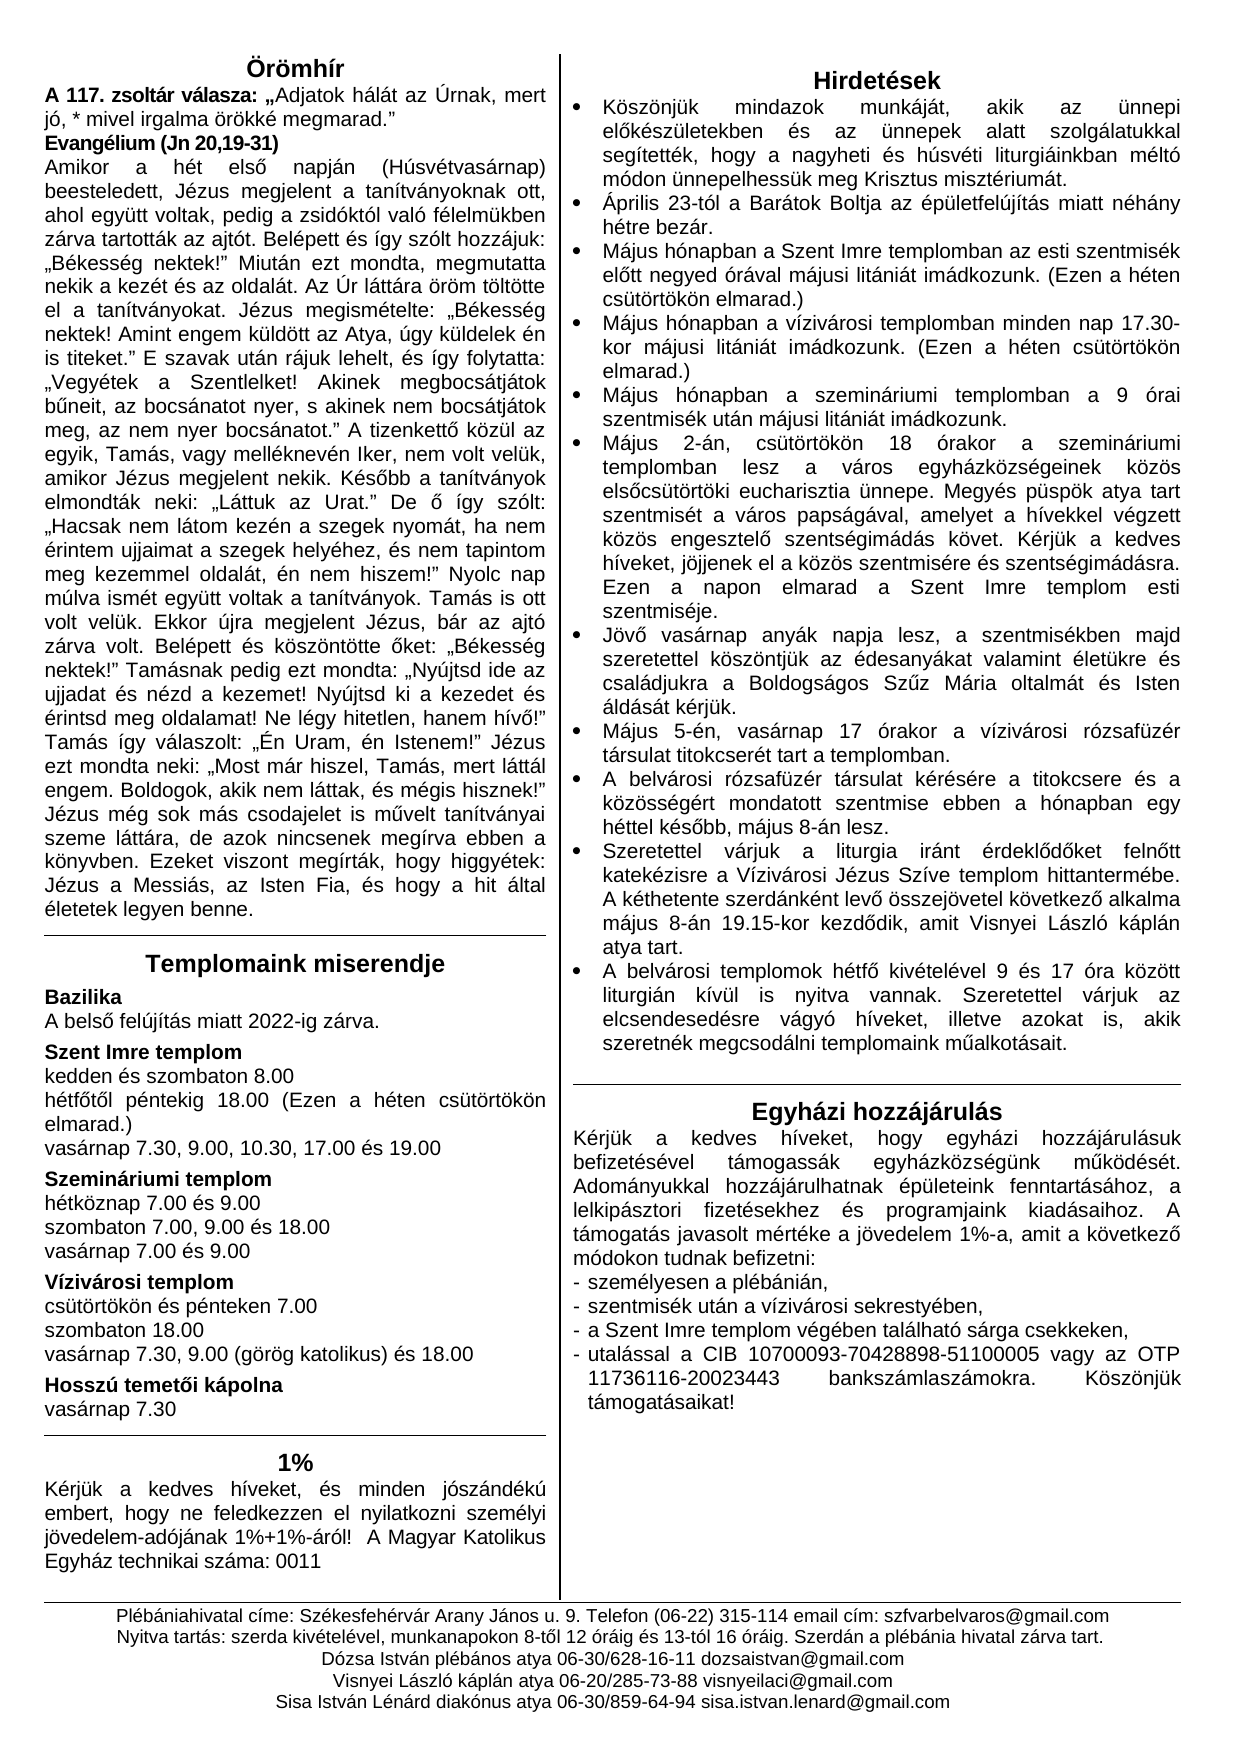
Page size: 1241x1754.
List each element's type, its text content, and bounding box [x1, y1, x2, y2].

list A belvárosi rózsafüzér társulat kérésére a titokcsere és a közösségért mondatott szentmise ebben a hónapban egy héttel később, május 8-án lesz. [573, 767, 1181, 839]
list Plébániahivatal címe: Székesfehérvár Arany János u. 9. Telefon (06-22) 315-114 email cím: szfvarbelvaros@gmail.com [44, 1603, 1181, 1626]
text Szent Imre templom kedden és szombaton 8.00 [44, 1040, 546, 1088]
subtitle Hirdetések [573, 66, 1181, 95]
list Május hónapban a szemináriumi templomban a 9 órai szentmisék után májusi litániát imádkozunk. [573, 383, 1181, 431]
text vasárnap 7.00 és 9.00 [44, 1239, 546, 1263]
text Kérjük a kedves híveket, és minden jószándékú embert, hogy ne feledkezzen el nyilatkozni személyi jövedelem-adójának 1%+1%-áról! A Magyar Katolikus Egyház technikai száma: 0011 [44, 1477, 546, 1573]
text hétköznap 7.00 és 9.00 [44, 1191, 546, 1215]
text Szemináriumi templom [44, 1167, 546, 1191]
list a Szent Imre templom végében található sárga csekkeken, [573, 1318, 1181, 1342]
text Kérjük a kedves híveket, hogy egyházi hozzájárulásuk befizetésével támogassák egyházközségünk működését. Adományukkal hozzájárulhatnak épületeink fenntartásához, a lelkipásztori fizetésekhez és programjaink kiadásaihoz. A támogatás javasolt mértéke a jövedelem 1%-a, amit a következő módokon tudnak befizetni: [573, 1126, 1181, 1270]
list Nyitva tartás: szerda kivételével, munkanapokon 8-től 12 óráig és 13-tól 16 óráig. Szerdán a plébánia hivatal zárva tart. Dózsa István plébános atya 06-30/628-16-11 dozsaistvan@gmail.com [44, 1626, 1181, 1669]
list Május 5-én, vasárnap 17 órakor a vízivárosi rózsafüzér társulat titokcserét tart a templomban. [573, 719, 1181, 767]
text csütörtökön és pénteken 7.00 [44, 1294, 546, 1318]
text szombaton 7.00, 9.00 és 18.00 [44, 1215, 546, 1239]
text Hosszú temetői kápolna vasárnap 7.30 [44, 1373, 546, 1421]
text vasárnap 7.30, 9.00 (görög katolikus) és 18.00 [44, 1342, 546, 1366]
text Vízivárosi templom [44, 1270, 546, 1294]
text Amikor a hét első napján (Húsvétvasárnap) beesteledett, Jézus megjelent a tanítványoknak ott, ahol együtt voltak, pedig a zsidóktól való félelmükben zárva tartották az ajtót. Belépett és így szólt hozzájuk: „Békesség nektek!” Miután ezt mondta, megmutatta nekik a kezét és az oldalát. Az Úr láttára öröm töltötte el a tanítványokat. Jézus megismételte: „Békesség nektek! Amint engem küldött az Atya, úgy küldelek én is titeket.” E szavak után rájuk lehelt, és így folytatta: „Vegyétek a Szentlelket! Akinek megbocsátjátok bűneit, az bocsánatot nyer, s akinek nem bocsátjátok meg, az nem nyer bocsánatot.” A tizenkettő közül az egyik, Tamás, vagy melléknevén Iker, nem volt velük, amikor Jézus megjelent nekik. Később a tanítványok elmondták neki: „Láttuk az Urat.” De ő így szólt: „Hacsak nem látom kezén a szegek nyomát, ha nem érintem ujjaimat a szegek helyéhez, és nem tapintom meg kezemmel oldalát, én nem hiszem!” Nyolc nap múlva ismét együtt voltak a tanítványok. Tamás is ott volt velük. Ekkor újra megjelent Jézus, bár az ajtó zárva volt. Belépett és köszöntötte őket: „Békesség nektek!” Tamásnak pedig ezt mondta: „Nyújtsd ide az ujjadat és nézd a kezemet! Nyújtsd ki a kezedet és érintsd meg oldalamat! Ne légy hitetlen, hanem hívő!” Tamás így válaszolt: „Én Uram, én Istenem!” Jézus ezt mondta neki: „Most már hiszel, Tamás, mert láttál engem. Boldogok, akik nem láttak, és mégis hisznek!” Jézus még sok más csodajelet is művelt tanítványai szeme láttára, de azok nincsenek megírva ebben a könyvben. Ezeket viszont megírták, hogy higgyétek: Jézus a Messiás, az Isten Fia, és hogy a hit által életetek legyen benne. [44, 154, 546, 921]
list Április 23-tól a Barátok Boltja az épületfelújítás miatt néhány hétre bezár. [573, 191, 1181, 239]
list Május hónapban a Szent Imre templomban az esti szentmisék előtt negyed órával májusi litániát imádkozunk. (Ezen a héten csütörtökön elmarad.) [573, 239, 1181, 311]
list Május hónapban a vízivárosi templomban minden nap 17.30-kor májusi litániát imádkozunk. (Ezen a héten csütörtökön elmarad.) [573, 311, 1181, 383]
list Sisa István Lénárd diakónus atya 06-30/859-64-94 sisa.istvan.lenard@gmail.com [44, 1691, 1181, 1713]
list Május 2-án, csütörtökön 18 órakor a szemináriumi templomban lesz a város egyházközségeinek közös elsőcsütörtöki eucharisztia ünnepe. Megyés püspök atya tart szentmisét a város papságával, amelyet a hívekkel végzett közös engesztelő szentségimádás követ. Kérjük a kedves híveket, jöjjenek el a közös szentmisére és szentségimádásra. Ezen a napon elmarad a Szent Imre templom esti szentmiséje. [573, 431, 1181, 623]
subtitle 1% [44, 1448, 546, 1477]
list utalással a CIB 10700093-70428898-51100005 vagy az OTP 11736116-20023443 bankszámlaszámokra. Köszönjük támogatásaikat! [573, 1342, 1181, 1413]
text A 117. zsoltár válasza: „Adjatok hálát az Úrnak, mert jó, * mivel irgalma örökké megmarad.” [44, 83, 546, 131]
text szombaton 18.00 [44, 1318, 546, 1342]
text Bazilika A belső felújítás miatt 2022-ig zárva. [44, 985, 546, 1033]
text Evangélium (Jn 20,19-31) [44, 131, 546, 154]
list Jövő vasárnap anyák napja lesz, a szentmisékben majd szeretettel köszöntjük az édesanyákat valamint életükre és családjukra a Boldogságos Szűz Mária oltalmát és Isten áldását kérjük. [573, 623, 1181, 719]
text hétfőtől péntekig 18.00 (Ezen a héten csütörtökön elmarad.) vasárnap 7.30, 9.00, 10.30, 17.00 és 19.00 [44, 1088, 546, 1159]
list személyesen a plébánián, [573, 1270, 1181, 1294]
list Köszönjük mindazok munkáját, akik az ünnepi előkészületekben és az ünnepek alatt szolgálatukkal segítették, hogy a nagyheti és húsvéti liturgiáinkban méltó módon ünnepelhessük meg Krisztus misztériumát. [573, 95, 1181, 191]
subtitle Egyházi hozzájárulás [573, 1097, 1181, 1126]
subtitle Örömhír [44, 54, 546, 83]
list szentmisék után a vízivárosi sekrestyében, [573, 1294, 1181, 1318]
list A belvárosi templomok hétfő kivételével 9 és 17 óra között liturgián kívül is nyitva vannak. Szeretettel várjuk az elcsendesedésre vágyó híveket, illetve azokat is, akik szeretnék megcsodálni templomaink műalkotásait. [573, 959, 1181, 1058]
subtitle Templomaink miserendje [44, 949, 546, 977]
list Visnyei László káplán atya 06-20/285-73-88 visnyeilaci@gmail.com [44, 1669, 1181, 1691]
list Szeretettel várjuk a liturgia iránt érdeklődőket felnőtt katekézisre a Vízivárosi Jézus Szíve templom hittantermébe. A kéthetente szerdánként levő összejövetel következő alkalma május 8-án 19.15-kor kezdődik, amit Visnyei László káplán atya tart. [573, 839, 1181, 959]
